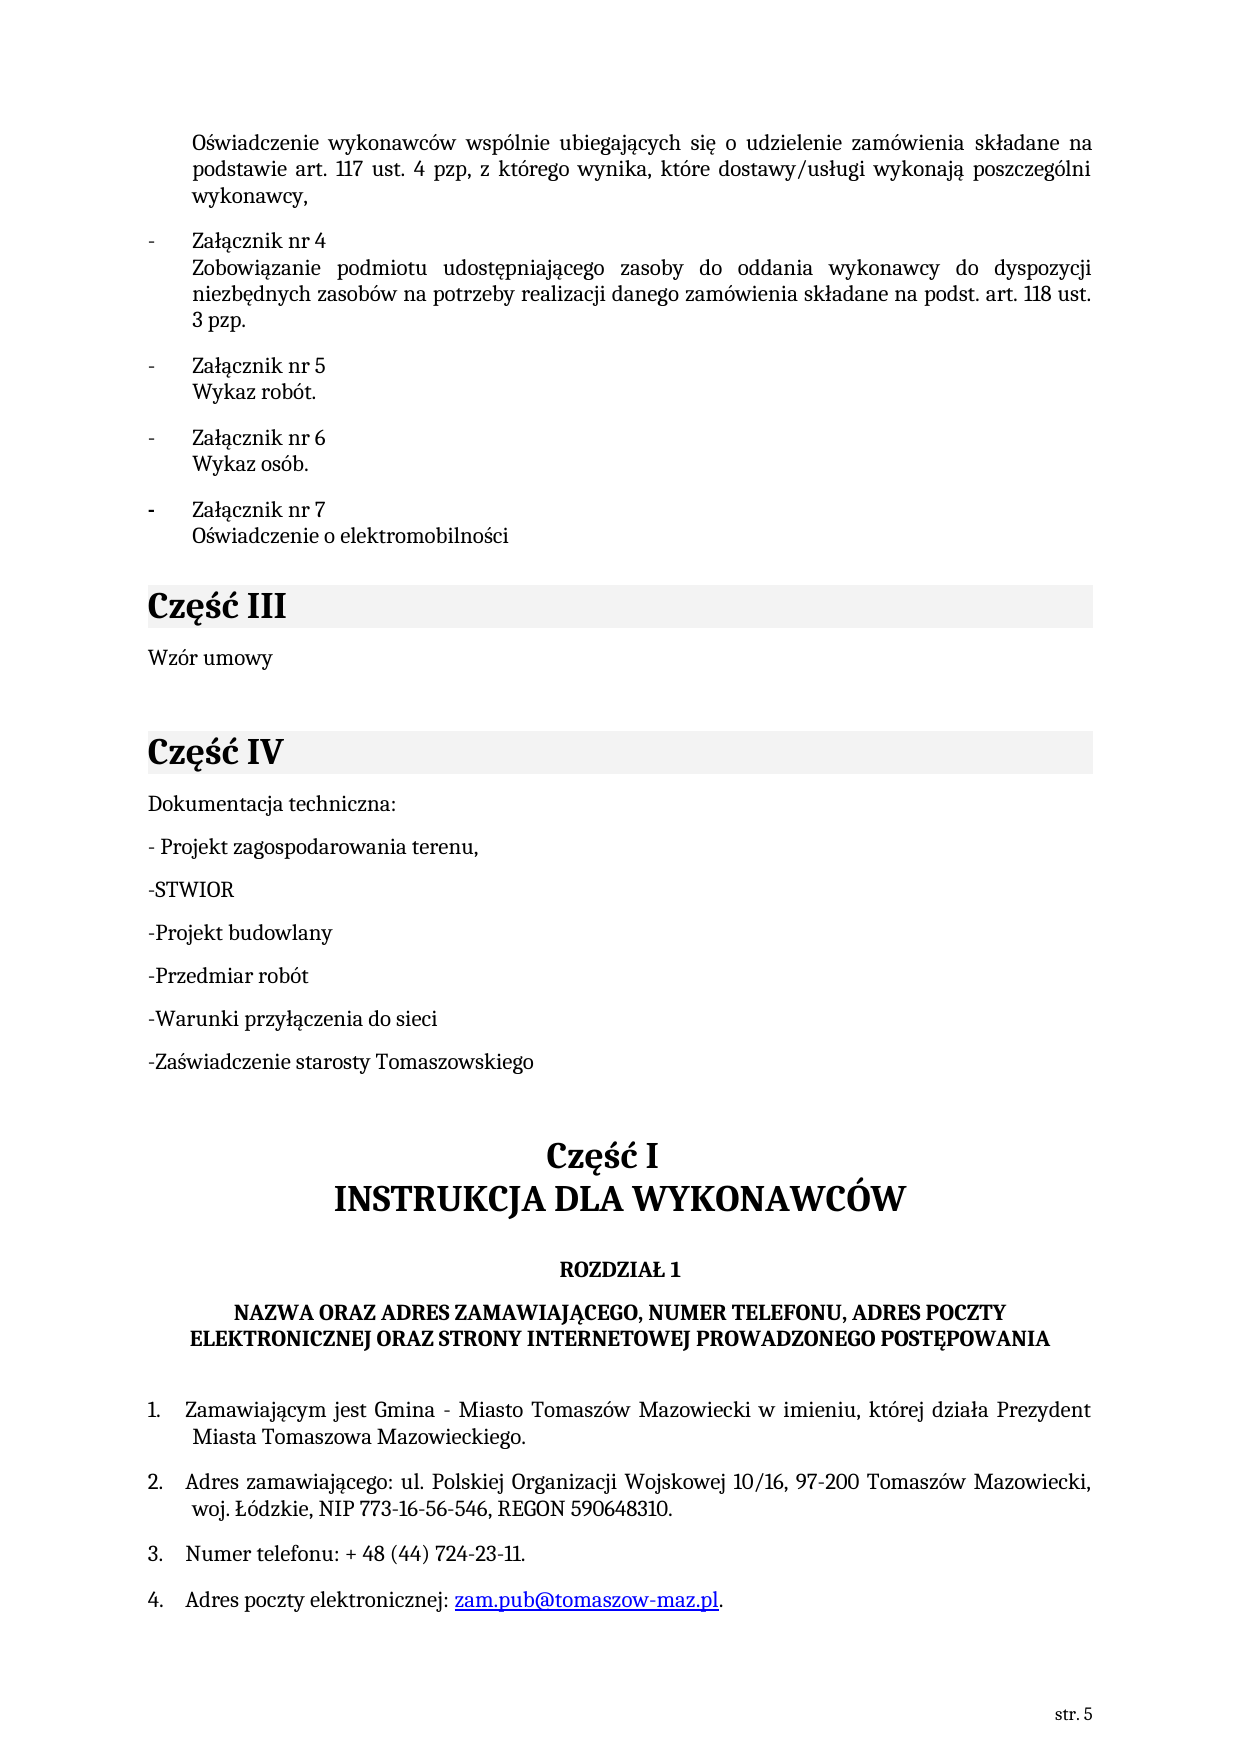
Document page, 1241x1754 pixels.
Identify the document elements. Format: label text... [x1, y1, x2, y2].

text - Załącznik nr 6 [148, 424, 1093, 451]
text Oświadczenie wykonawców wspólnie ubiegających się o udzielenie zamówienia składane na podstawie art. 117 ust. 4 pzp, z którego wynika, które dostawy/usługi wykonają poszczególni wykonawcy, [192, 130, 1093, 209]
text Wykaz osób. [192, 451, 1093, 477]
list Zamawiającym jest Gmina - Miasto Tomaszów Mazowiecki w imieniu, której działa Prezydent Miasta Tomaszowa Mazowieckiego. [148, 1397, 1093, 1450]
text Wykaz robót. [192, 379, 1093, 405]
text -Projekt budowlany [148, 920, 1093, 946]
text -Przedmiar robót [148, 963, 1093, 989]
text ROZDZIAŁ 1 [148, 1257, 1093, 1283]
text Oświadczenie o elektromobilności [192, 523, 1093, 549]
text -Zaświadczenie starosty Tomaszowskiego [148, 1049, 1093, 1075]
text - Załącznik nr 5 [148, 353, 1093, 379]
list Adres poczty elektronicznej: zam.pub@tomaszow-maz.pl. [148, 1587, 1093, 1613]
text INSTRUKCJA DLA WYKONAWCÓW [148, 1178, 1093, 1221]
text -Warunki przyłączenia do sieci [148, 1006, 1093, 1032]
text - Załącznik nr 4 [148, 228, 1093, 254]
text Część I [148, 1135, 1093, 1178]
text Wzór umowy [148, 645, 1093, 671]
list Numer telefonu: + 48 (44) 724-23-11. [148, 1541, 1093, 1567]
text Część III [148, 585, 1093, 628]
text - Załącznik nr 7 [148, 496, 1093, 523]
text - Projekt zagospodarowania terenu, [148, 834, 1093, 860]
text -STWIOR [148, 877, 1093, 903]
text Zobowiązanie podmiotu udostępniającego zasoby do oddania wykonawcy do dyspozycji niezbędnych zasobów na potrzeby realizacji danego zamówienia składane na podst. art. 118 ust. 3 pzp. [192, 254, 1093, 333]
text Część IV [148, 731, 1093, 774]
text Dokumentacja techniczna: [148, 791, 1093, 817]
list Adres zamawiającego: ul. Polskiej Organizacji Wojskowej 10/16, 97-200 Tomaszów Mazowiecki, woj. Łódzkie, NIP 773-16-56-546, REGON 590648310. [148, 1469, 1093, 1522]
text NAZWA ORAZ ADRES ZAMAWIAJĄCEGO, NUMER TELEFONU, ADRES POCZTY ELEKTRONICZNEJ ORAZ STRONY INTERNETOWEJ PROWADZONEGO POSTĘPOWANIA [148, 1300, 1093, 1381]
